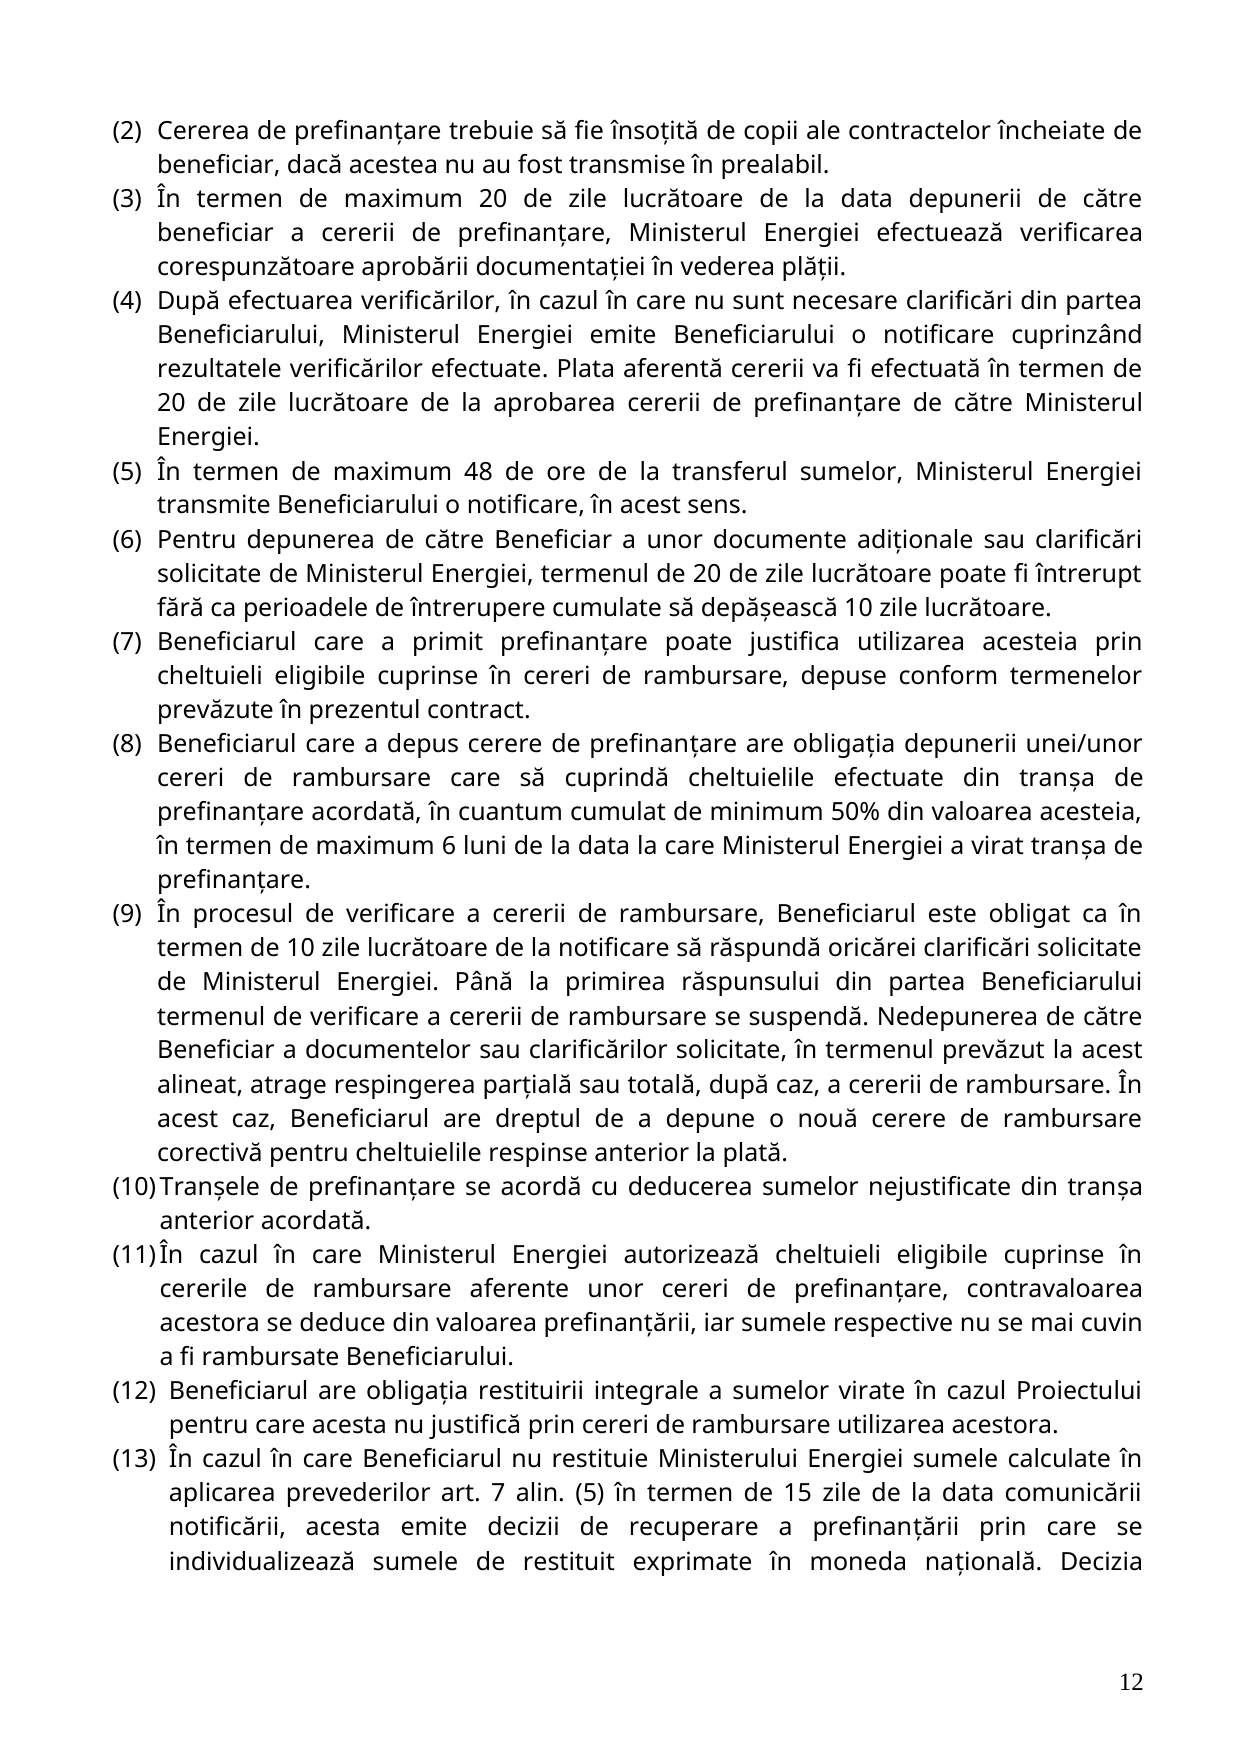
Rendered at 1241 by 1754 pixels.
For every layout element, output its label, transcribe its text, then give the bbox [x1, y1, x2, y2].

list Beneficiarul care a depus cerere de prefinanțare are obligația depunerii unei/unor cereri de rambursare care să cuprindă cheltuielile efectuate din tranșa de prefinanțare acordată, în cuantum cumulat de minimum 50% din valoarea acesteia, în termen de maximum 6 luni de la data la care Ministerul Energiei a virat tranșa de prefinanțare. [112, 726, 1144, 896]
list În termen de maximum 48 de ore de la transferul sumelor, Ministerul Energiei transmite Beneficiarului o notificare, în acest sens. [112, 453, 1144, 521]
list Beneficiarul care a primit prefinanțare poate justifica utilizarea acesteia prin cheltuieli eligibile cuprinse în cereri de rambursare, depuse conform termenelor prevăzute în prezentul contract. [112, 623, 1144, 726]
list În procesul de verificare a cererii de rambursare, Beneficiarul este obligat ca în termen de 10 zile lucrătoare de la notificare să răspundă oricărei clarificări solicitate de Ministerul Energiei. Până la primirea răspunsului din partea Beneficiarului termenul de verificare a cererii de rambursare se suspendă. Nedepunerea de către Beneficiar a documentelor sau clarificărilor solicitate, în termenul prevăzut la acest alineat, atrage respingerea parţială sau totală, după caz, a cererii de rambursare. În acest caz, Beneficiarul are dreptul de a depune o nouă cerere de rambursare corectivă pentru cheltuielile respinse anterior la plată. [112, 896, 1144, 1168]
list Beneficiarul are obligaţia restituirii integrale a sumelor virate în cazul Proiectului pentru care acesta nu justifică prin cereri de rambursare utilizarea acestora. [112, 1373, 1144, 1441]
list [112, 1441, 1144, 1577]
list Cererea de prefinanțare trebuie să fie însoţită de copii ale contractelor încheiate de beneficiar, dacă acestea nu au fost transmise în prealabil. [112, 112, 1144, 181]
list Pentru depunerea de către Beneficiar a unor documente adiţionale sau clarificări solicitate de Ministerul Energiei, termenul de 20 de zile lucrătoare poate fi întrerupt fără ca perioadele de întrerupere cumulate să depăşească 10 zile lucrătoare. [112, 521, 1144, 623]
list În cazul în care Ministerul Energiei autorizează cheltuieli eligibile cuprinse în cererile de rambursare aferente unor cereri de prefinanțare, contravaloarea acestora se deduce din valoarea prefinanțării, iar sumele respective nu se mai cuvin a fi rambursate Beneficiarului. [112, 1237, 1144, 1373]
list În termen de maximum 20 de zile lucrătoare de la data depunerii de către beneficiar a cererii de prefinanțare, Ministerul Energiei efectuează verificarea corespunzătoare aprobării documentației în vederea plății. [112, 181, 1144, 283]
list După efectuarea verificărilor, în cazul în care nu sunt necesare clarificări din partea Beneficiarului, Ministerul Energiei emite Beneficiarului o notificare cuprinzând rezultatele verificărilor efectuate. Plata aferentă cererii va fi efectuată în termen de 20 de zile lucrătoare de la aprobarea cererii de prefinanțare de către Ministerul Energiei. [112, 283, 1144, 453]
list Tranșele de prefinanțare se acordă cu deducerea sumelor nejustificate din tranșa anterior acordată. [112, 1168, 1144, 1237]
